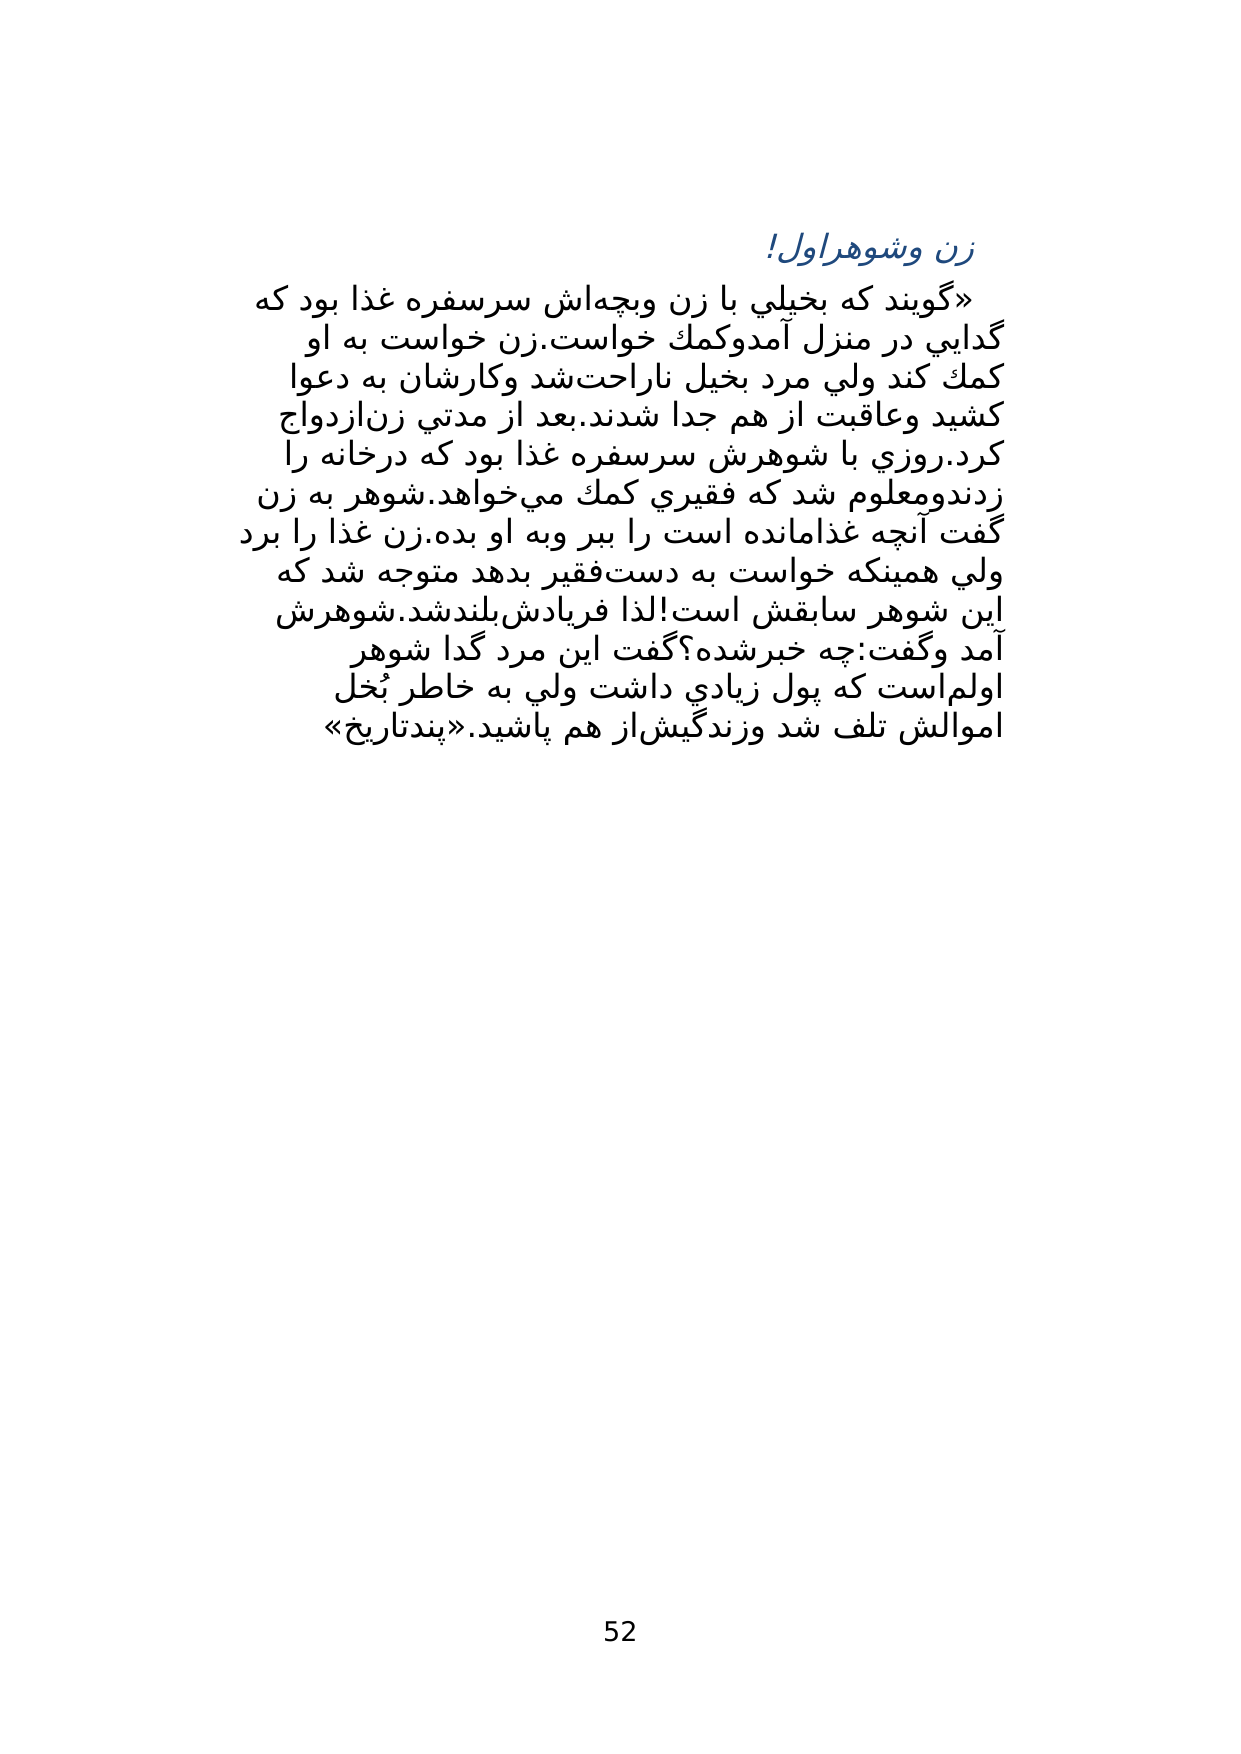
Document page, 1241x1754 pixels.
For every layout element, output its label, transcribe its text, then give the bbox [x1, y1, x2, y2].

text «گويند كه‌ بخيلي‌ با زن‌ وبچه‌اش‌ سرسفره‌ غذا بود كه‌ گدايي‌ در منزل‌ آمدوكمك‌ خواست‌.زن‌ خواست‌ به‌ او كمك‌ كند ولي‌ مرد بخيل‌ ناراحت‌شد وكارشان‌ به دعوا كشيد وعاقبت‌ از هم‌ جدا شدند.بعد از مدتي‌ زن‌ازدواج‌ كرد.روزي‌ با شوهرش‌ سرسفره‌ غذا بود كه‌ درخانه‌ را زدندومعلوم‌ شد كه‌ فقيري‌ كمك‌ مي‌خواهد.شوهر به‌ زن‌ گفت‌ آنچه‌ غذامانده‌ است‌ را ببر وبه‌ او بده‌.زن‌ غذا را برد ولي‌ همينكه‌ خواست‌ به دست‌فقير بدهد متوجه‌ شد كه‌ اين‌ شوهر سابقش‌ است‌!لذا فريادش‌بلندشد.شوهرش‌ آمد وگفت‌:چه‌ خبرشده‌؟گفت‌ اين‌ مرد گدا شوهر اولم‌است‌ كه‌ پول‌ زيادي‌ داشت‌ ولي‌ به خاطر بُخل‌ اموالش‌ تلف‌ شد وزندگيش‌از هم‌ پاشيد.«پندتاريخ‌» [236, 279, 1004, 746]
subtitle زن‌ وشوهراول‌! [236, 228, 1004, 267]
